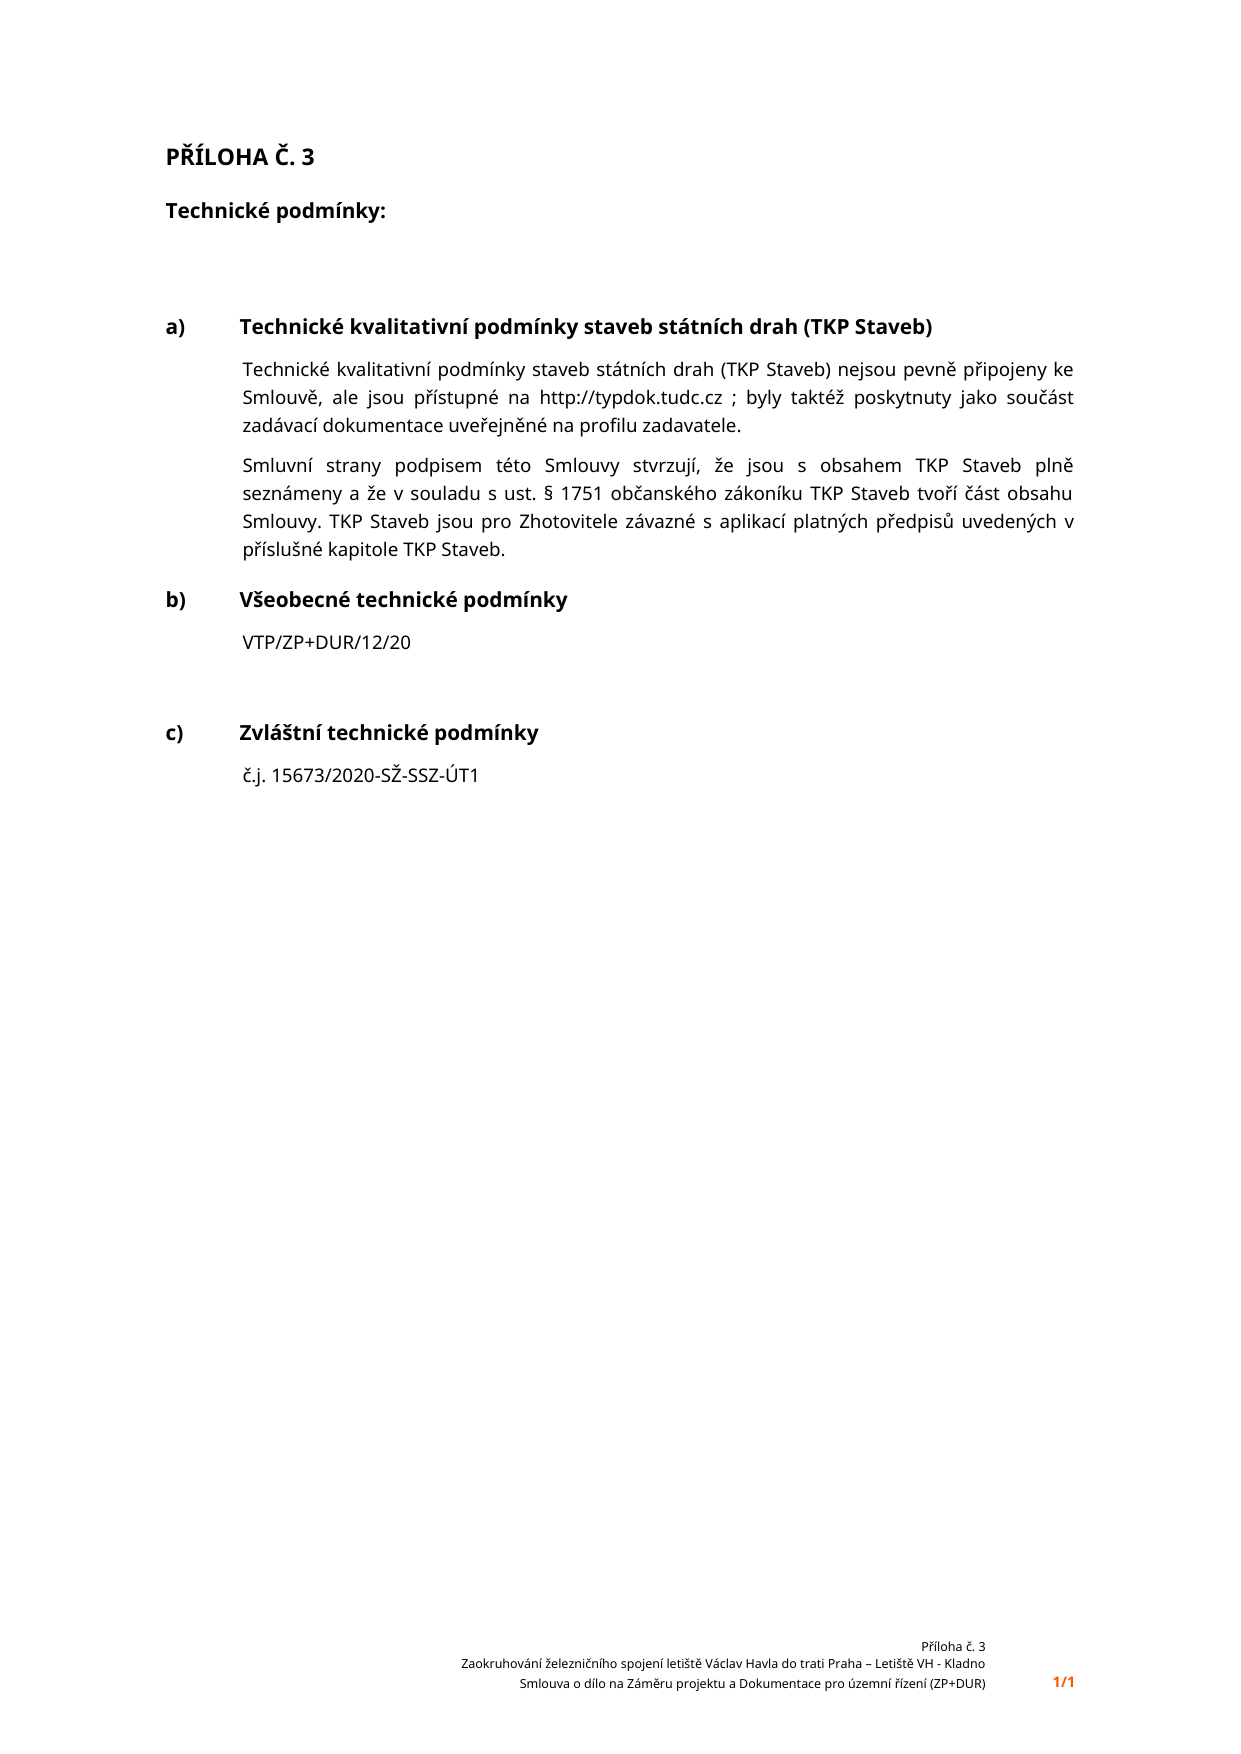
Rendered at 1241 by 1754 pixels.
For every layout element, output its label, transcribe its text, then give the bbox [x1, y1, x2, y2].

text VTP/ZP+DUR/12/20 [242, 629, 1075, 655]
text Technické kvalitativní podmínky staveb státních drah (TKP Staveb) nejsou pevně připojeny ke Smlouvě, ale jsou přístupné na http://typdok.tudc.cz ; byly taktéž poskytnuty jako součást zadávací dokumentace uveřejněné na profilu zadavatele. [242, 356, 1075, 437]
text č.j. 15673/2020-SŽ-SSZ-ÚT1 [242, 762, 1075, 788]
text Technické podmínky: [165, 197, 1075, 225]
text Smluvní strany podpisem této Smlouvy stvrzují, že jsou s obsahem TKP Staveb plně seznámeny a že v souladu s ust. § 1751 občanského zákoníku TKP Staveb tvoří část obsahu Smlouvy. TKP Staveb jsou pro Zhotovitele závazné s aplikací platných předpisů uvedených v příslušné kapitole TKP Staveb. [242, 452, 1075, 562]
text c) Zvláštní technické podmínky [165, 718, 1075, 747]
text Příloha č. 3 [165, 141, 1075, 173]
text a) Technické kvalitativní podmínky staveb státních drah (TKP Staveb) [165, 312, 1075, 341]
text b) Všeobecné technické podmínky [165, 585, 1075, 614]
